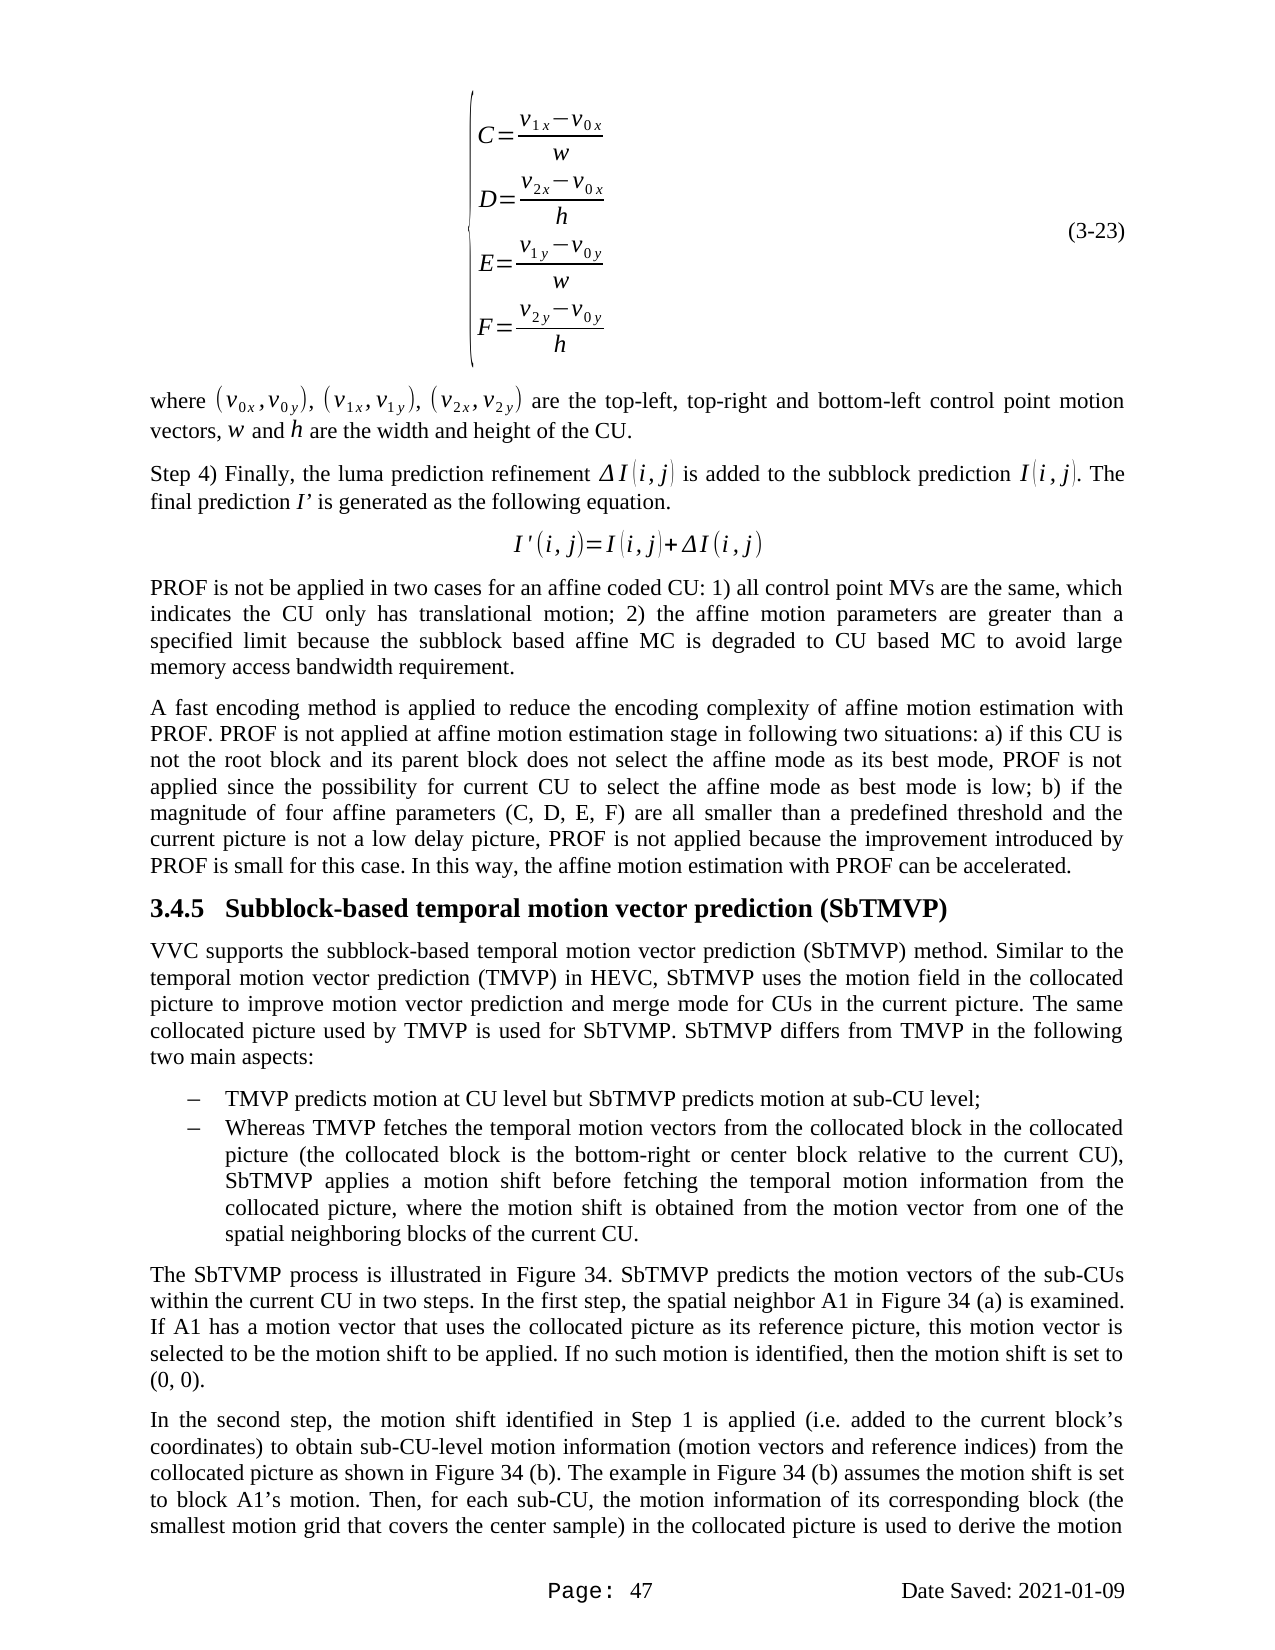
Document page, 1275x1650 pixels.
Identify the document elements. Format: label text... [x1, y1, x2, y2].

text (3-23) [150, 90, 1125, 370]
text A fast encoding method is applied to reduce the encoding complexity of affine motion estimation with PROF. PROF is not applied at affine motion estimation stage in following two situations: a) if this CU is not the root block and its parent block does not select the affine mode as its best mode, PROF is not applied since the possibility for current CU to select the affine mode as best mode is low; b) if the magnitude of four affine parameters (C, D, E, F) are all smaller than a predefined threshold and the current picture is not a low delay picture, PROF is not applied because the improvement introduced by PROF is small for this case. In this way, the affine motion estimation with PROF can be accelerated. [150, 694, 1125, 878]
list TMVP predicts motion at CU level but SbTMVP predicts motion at sub-CU level; [187, 1083, 1125, 1112]
text where , , are the top-left, top-right and bottom-left control point motion vectors, and are the width and height of the CU. [150, 384, 1125, 444]
text VVC supports the subblock-based temporal motion vector prediction (SbTMVP) method. Similar to the temporal motion vector prediction (TMVP) in HEVC, SbTMVP uses the motion field in the collocated picture to improve motion vector prediction and merge mode for CUs in the current picture. The same collocated picture used by TMVP is used for SbTVMP. SbTMVP differs from TMVP in the following two main aspects: [150, 938, 1125, 1069]
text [150, 1407, 1125, 1538]
text PROF is not be applied in two cases for an affine coded CU: 1) all control point MVs are the same, which indicates the CU only has translational motion; 2) the affine motion parameters are greater than a specified limit because the subblock based affine MC is degraded to CU based MC to avoid large memory access bandwidth requirement. [150, 574, 1125, 679]
list Whereas TMVP fetches the temporal motion vectors from the collocated block in the collocated picture (the collocated block is the bottom-right or center block relative to the current CU), SbTMVP applies a motion shift before fetching the temporal motion information from the collocated picture, where the motion shift is obtained from the motion vector from one of the spatial neighboring blocks of the current CU. [187, 1112, 1125, 1246]
subtitle Subblock-based temporal motion vector prediction (SbTMVP) [150, 892, 1125, 923]
text Step 4) Finally, the luma prediction refinement is added to the subblock prediction . The final prediction I’ is generated as the following equation. [150, 458, 1125, 515]
